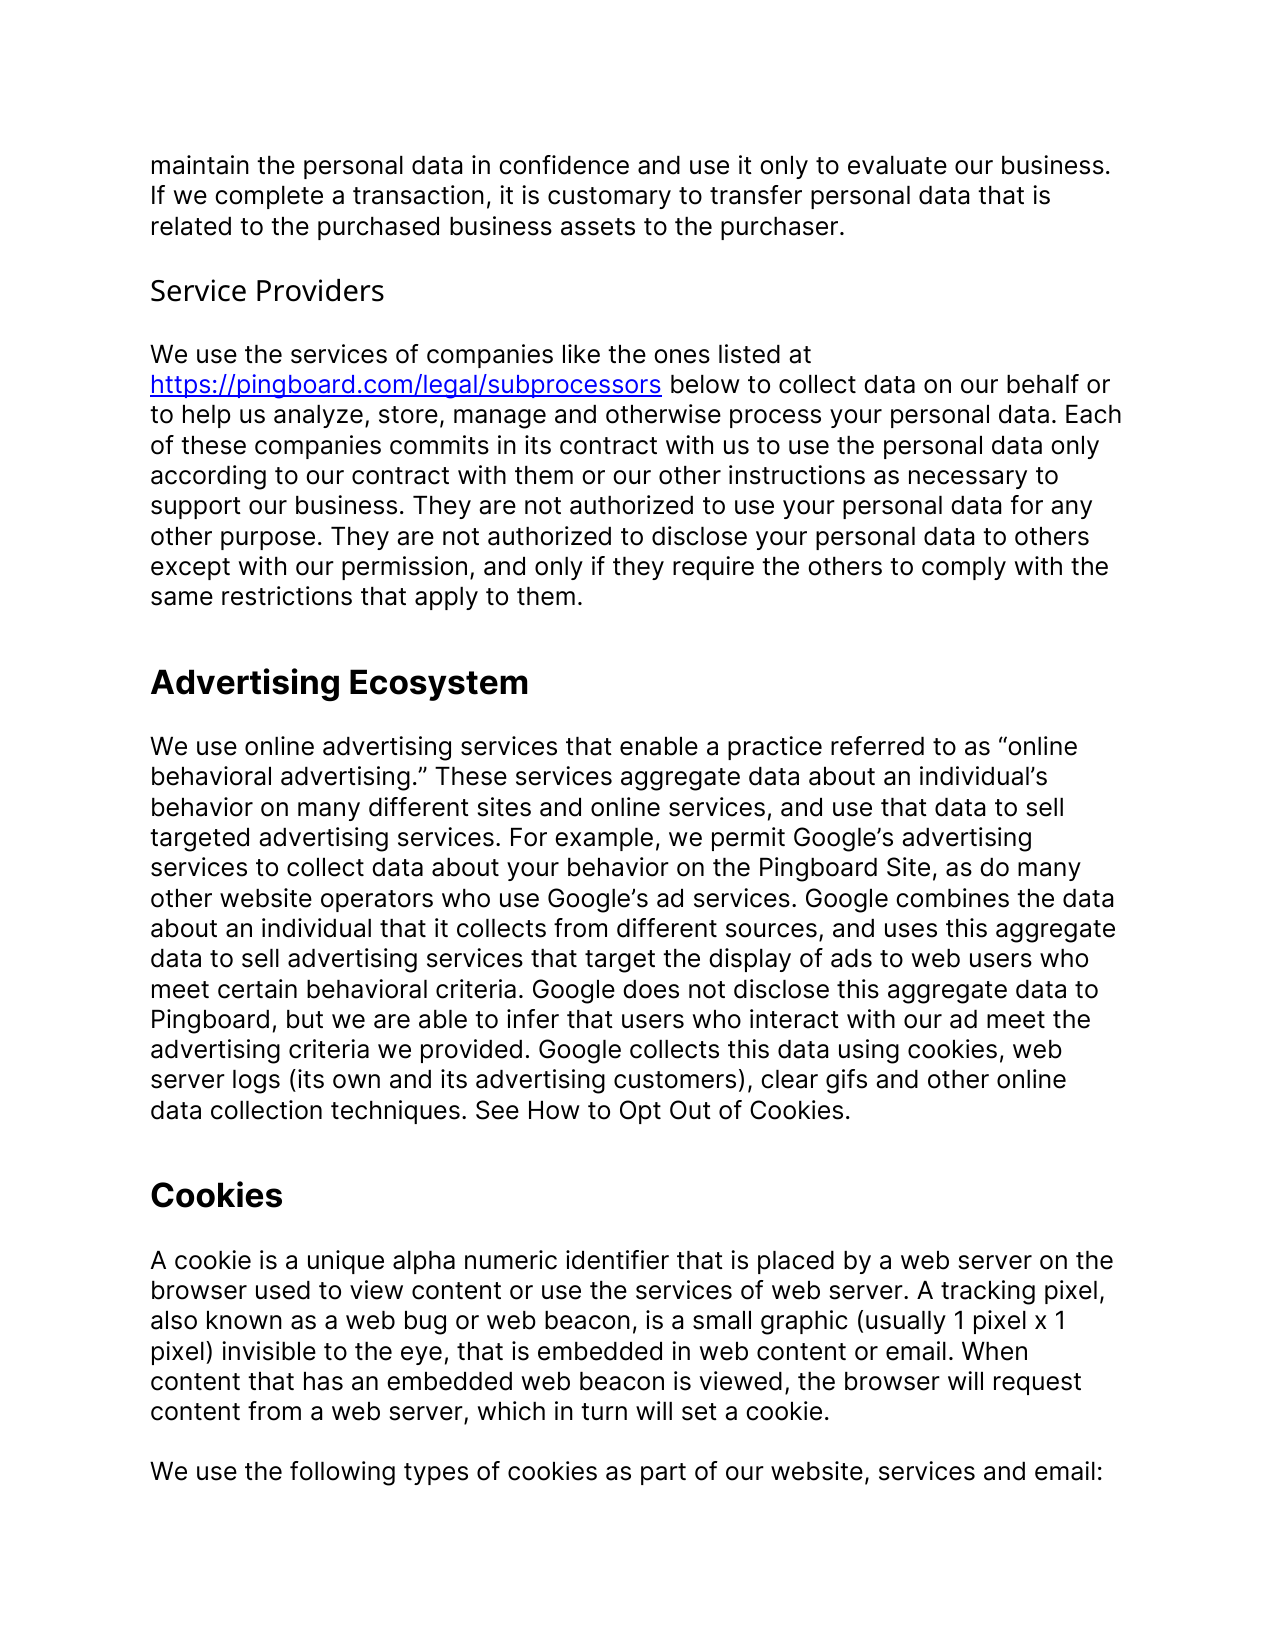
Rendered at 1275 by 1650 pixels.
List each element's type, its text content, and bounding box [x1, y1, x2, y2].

subtitle Service Providers [150, 270, 1125, 310]
text We use the services of companies like the ones listed at https://pingboard.com/legal/subprocessors below to collect data on our behalf or to help us analyze, store, manage and otherwise process your personal data. Each of these companies commits in its contract with us to use the personal data only according to our contract with them or our other instructions as necessary to support our business. They are not authorized to use your personal data for any other purpose. They are not authorized to disclose your personal data to others except with our permission, and only if they require the others to comply with the same restrictions that apply to them. [150, 339, 1125, 612]
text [150, 150, 1125, 241]
text A cookie is a unique alpha numeric identifier that is placed by a web server on the browser used to view content or use the services of web server. A tracking pixel, also known as a web bug or web beacon, is a small graphic (usually 1 pixel x 1 pixel) invisible to the eye, that is embedded in web content or email. When content that has an embedded web beacon is viewed, the browser will request content from a web server, which in turn will set a cookie. [150, 1245, 1125, 1427]
subtitle Cookies [150, 1175, 1125, 1216]
subtitle Advertising Ecosystem [150, 662, 1125, 702]
text We use online advertising services that enable a practice referred to as “online behavioral advertising.” These services aggregate data about an individual’s behavior on many different sites and online services, and use that data to sell targeted advertising services. For example, we permit Google’s advertising services to collect data about your behavior on the Pingboard Site, as do many other website operators who use Google’s ad services. Google combines the data about an individual that it collects from different sources, and uses this aggregate data to sell advertising services that target the display of ads to web users who meet certain behavioral criteria. Google does not disclose this aggregate data to Pingboard, but we are able to infer that users who interact with our ad meet the advertising criteria we provided. Google collects this data using cookies, web server logs (its own and its advertising customers), clear gifs and other online data collection techniques. See How to Opt Out of Cookies. [150, 731, 1125, 1125]
text We use the following types of cookies as part of our website, services and email: [150, 1456, 1125, 1486]
